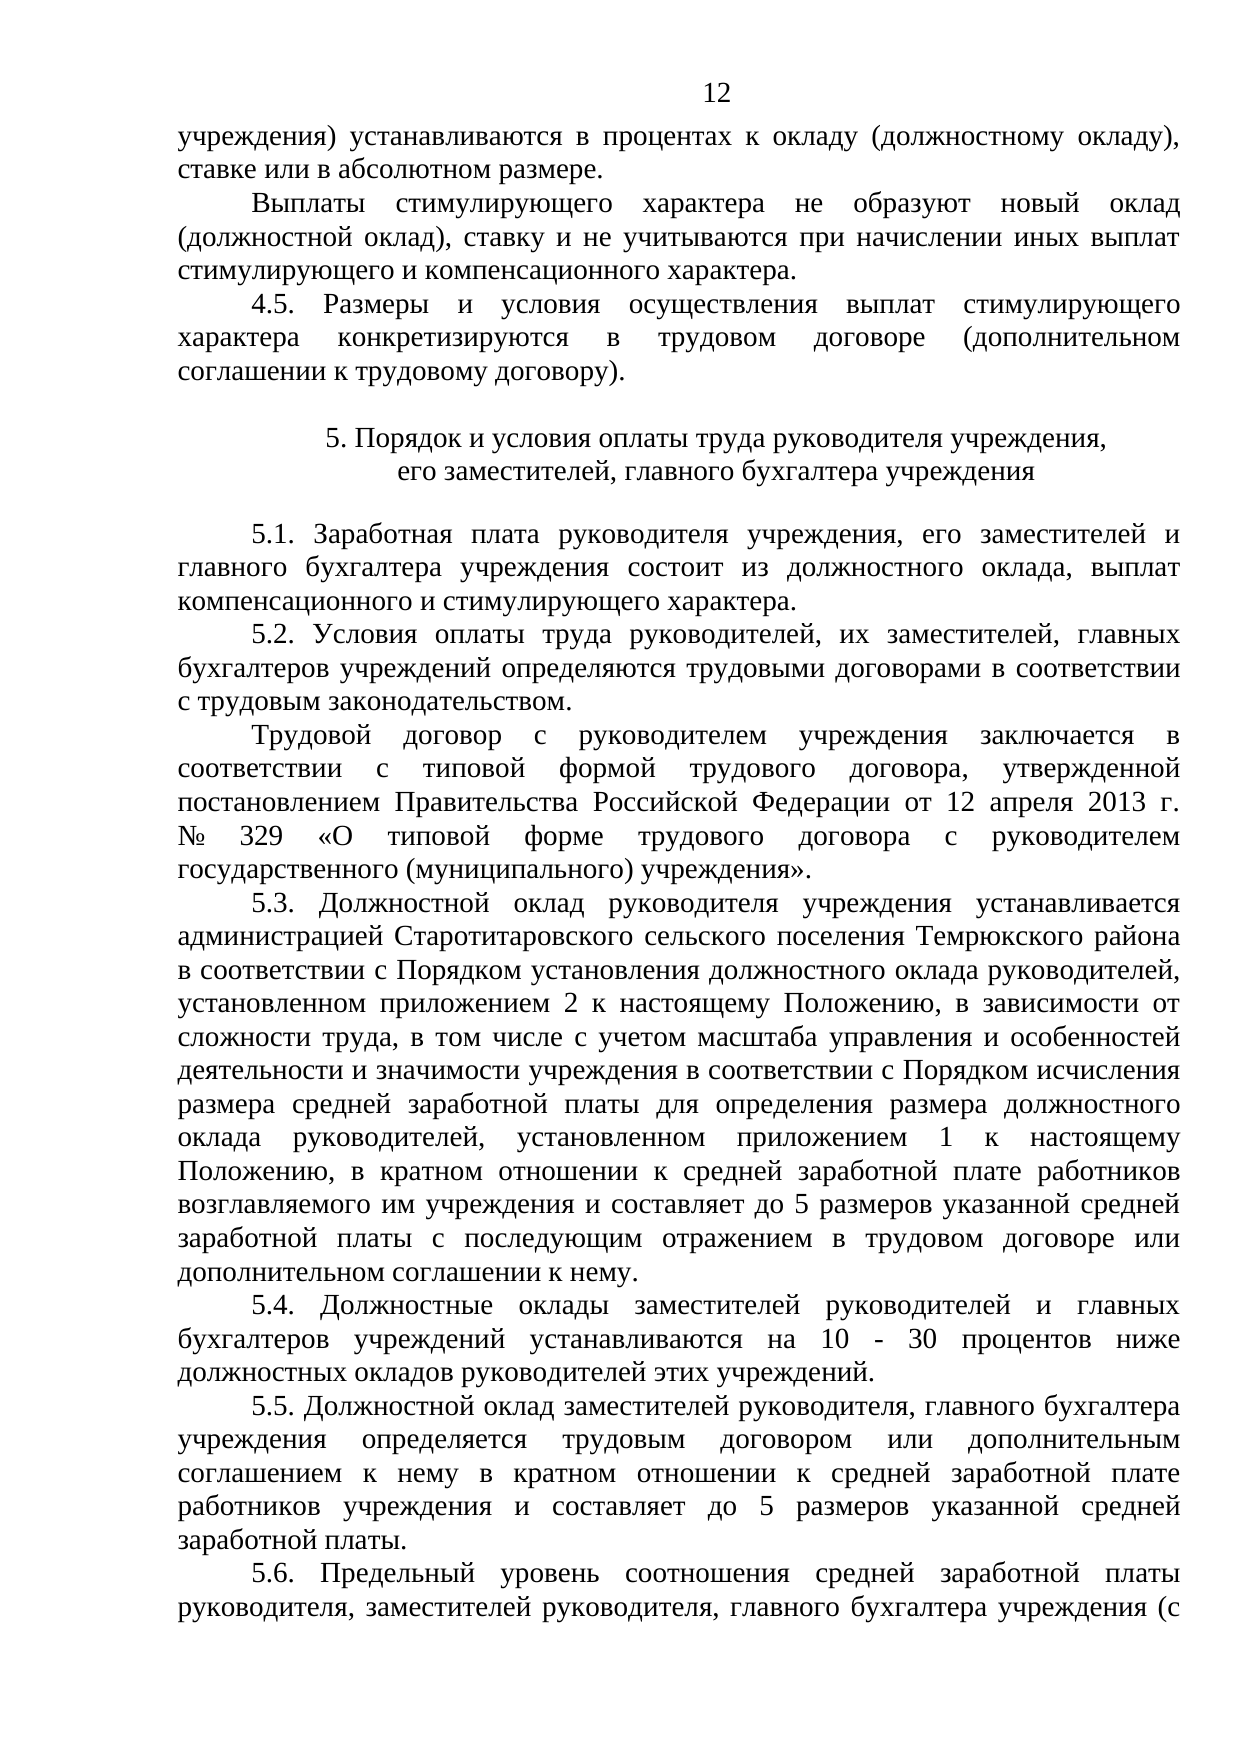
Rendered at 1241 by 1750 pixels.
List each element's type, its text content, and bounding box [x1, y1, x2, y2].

text 5.5. Должностной оклад заместителей руководителя, главного бухгалтера учреждения определяется трудовым договором или дополнительным соглашением к нему в кратном отношении к средней заработной плате работников учреждения и составляет до 5 размеров указанной средней заработной платы. [177, 1388, 1181, 1556]
subtitle 5. Порядок и условия оплаты труда руководителя учреждения, [177, 420, 1181, 453]
text Трудовой договор с руководителем учреждения заключается в соответствии с типовой формой трудового договора, утвержденной постановлением Правительства Российской Федерации от 12 апреля 2013 г. № 329 «О типовой форме трудового договора с руководителем государственного (муниципального) учреждения». [177, 717, 1181, 885]
text 5.3. Должностной оклад руководителя учреждения устанавливается администрацией Старотитаровского сельского поселения Темрюкского района в соответствии с Порядком установления должностного оклада руководителей, установленном приложением 2 к настоящему Положению, в зависимости от сложности труда, в том числе с учетом масштаба управления и особенностей деятельности и значимости учреждения в соответствии с Порядком исчисления размера средней заработной платы для определения размера должностного оклада руководителей, установленном приложением 1 к настоящему Положению, в кратном отношении к средней заработной плате работников возглавляемого им учреждения и составляет до 5 размеров указанной средней заработной платы с последующим отражением в трудовом договоре или дополнительном соглашении к нему. [177, 885, 1181, 1287]
subtitle его заместителей, главного бухгалтера учреждения [177, 453, 1181, 487]
text 4.5. Размеры и условия осуществления выплат стимулирующего характера конкретизируются в трудовом договоре (дополнительном соглашении к трудовому договору). [177, 286, 1181, 386]
text 5.1. Заработная плата руководителя учреждения, его заместителей и главного бухгалтера учреждения состоит из должностного оклада, выплат компенсационного и стимулирующего характера. [177, 516, 1181, 616]
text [177, 1556, 1181, 1623]
text Выплаты стимулирующего характера не образуют новый оклад (должностной оклад), ставку и не учитываются при начислении иных выплат стимулирующего и компенсационного характера. [177, 185, 1181, 286]
text 5.4. Должностные оклады заместителей руководителей и главных бухгалтеров учреждений устанавливаются на 10 - 30 процентов ниже должностных окладов руководителей этих учреждений. [177, 1287, 1181, 1388]
text 5.2. Условия оплаты труда руководителей, их заместителей, главных бухгалтеров учреждений определяются трудовыми договорами в соответствии с трудовым законодательством. [177, 616, 1181, 717]
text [177, 118, 1181, 185]
